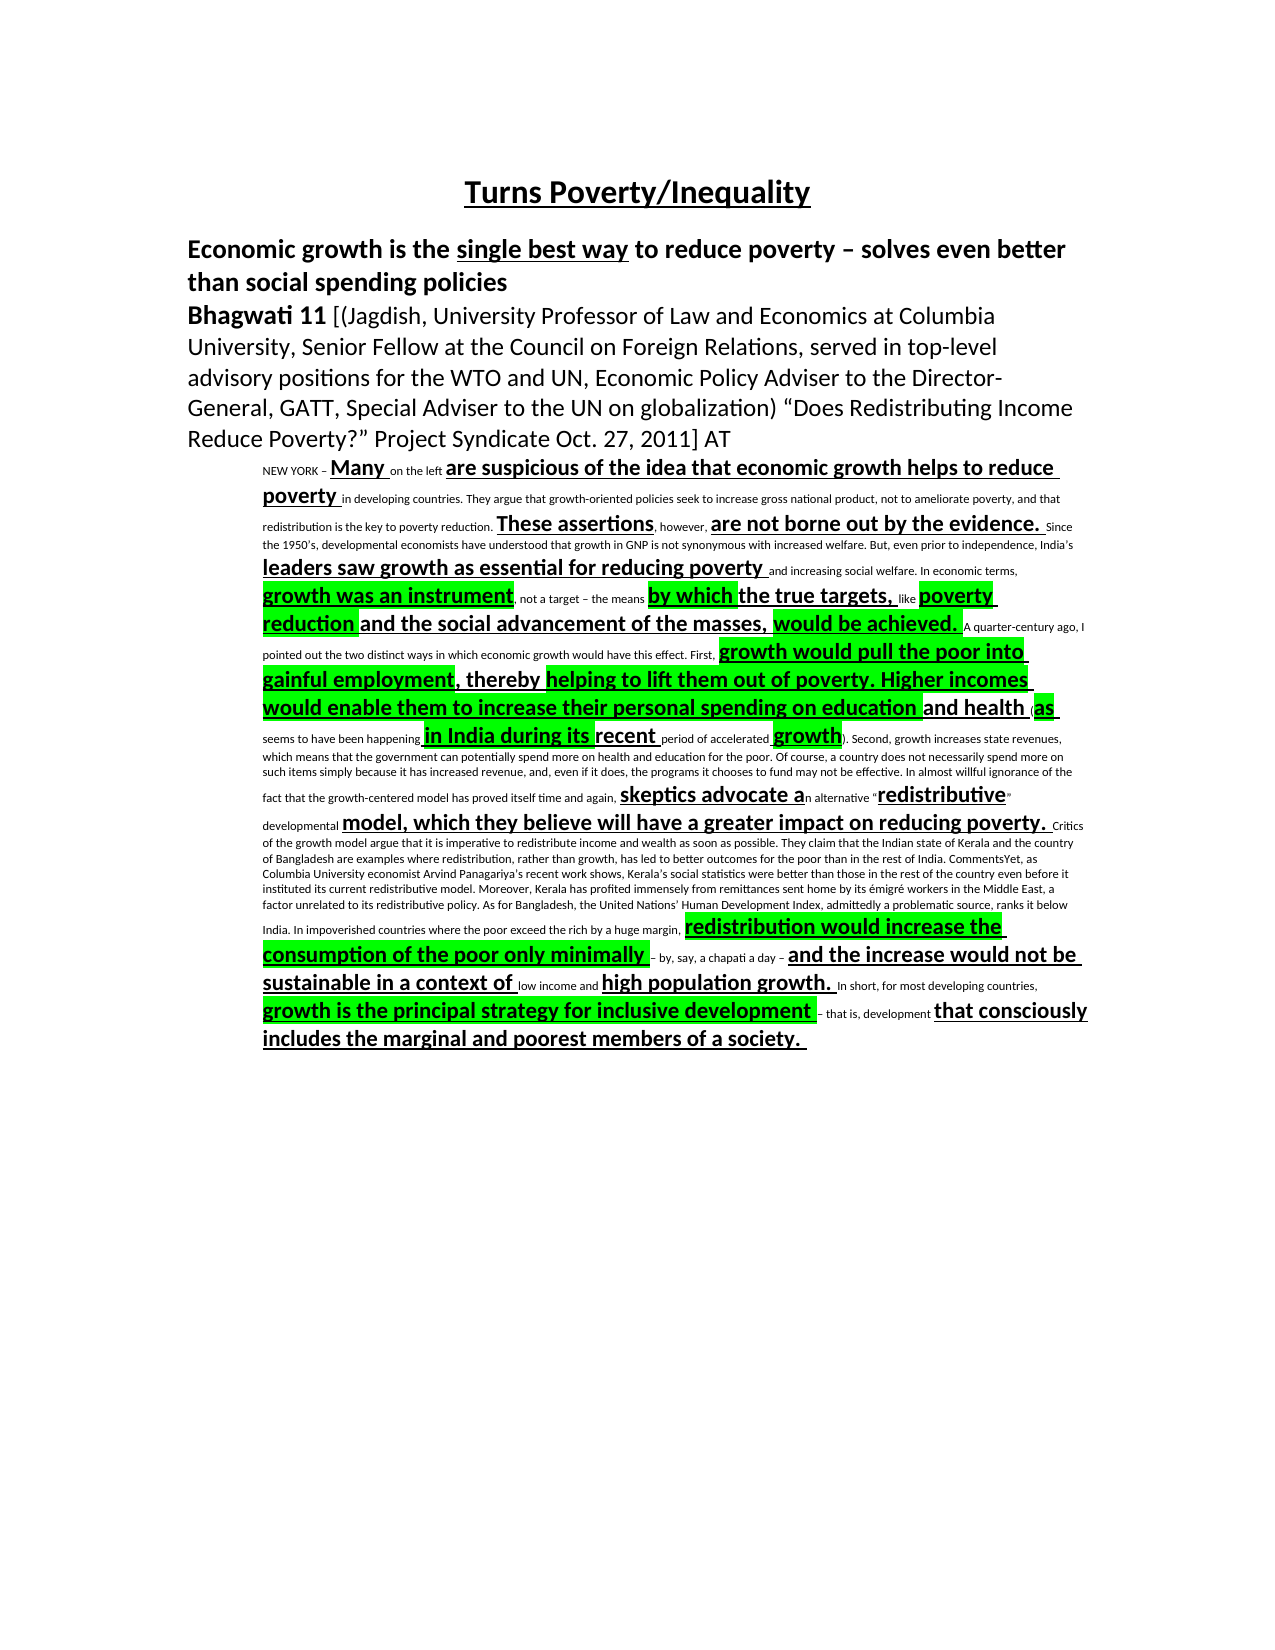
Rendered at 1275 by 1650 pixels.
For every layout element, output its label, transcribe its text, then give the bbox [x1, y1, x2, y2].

text Bhagwati 11 [(Jagdish, University Professor of Law and Economics at Columbia University, Senior Fellow at the Council on Foreign Relations, served in top-level advisory positions for the WTO and UN, Economic Policy Adviser to the Director-General, GATT, Special Adviser to the UN on globalization) “Does Redistributing Income Reduce Poverty?” Project Syndicate Oct. 27, 2011] AT [187, 298, 1087, 453]
subtitle Economic growth is the single best way to reduce poverty – solves even better than social spending policies [187, 232, 1087, 298]
text NEW YORK – Many on the left are suspicious of the idea that economic growth helps to reduce poverty in developing countries. They argue that growth-oriented policies seek to increase gross national product, not to ameliorate poverty, and that redistribution is the key to poverty reduction. These assertions, however, are not borne out by the evidence. Since the 1950’s, developmental economists have understood that growth in GNP is not synonymous with increased welfare. But, even prior to independence, India’s leaders saw growth as essential for reducing poverty and increasing social welfare. In economic terms, growth was an instrument, not a target – the means by which the true targets, like poverty reduction and the social advancement of the masses, would be achieved. A quarter-century ago, I pointed out the two distinct ways in which economic growth would have this effect. First, growth would pull the poor into gainful employment, thereby helping to lift them out of poverty. Higher incomes would enable them to increase their personal spending on education and health (as seems to have been happening in India during its recent period of accelerated growth). Second, growth increases state revenues, which means that the government can potentially spend more on health and education for the poor. Of course, a country does not necessarily spend more on such items simply because it has increased revenue, and, even if it does, the programs it chooses to fund may not be effective. In almost willful ignorance of the fact that the growth-centered model has proved itself time and again, skeptics advocate an alternative “redistributive” developmental model, which they believe will have a greater impact on reducing poverty. Critics of the growth model argue that it is imperative to redistribute income and wealth as soon as possible. They claim that the Indian state of Kerala and the country of Bangladesh are examples where redistribution, rather than growth, has led to better outcomes for the poor than in the rest of India. CommentsYet, as Columbia University economist Arvind Panagariya’s recent work shows, Kerala’s social statistics were better than those in the rest of the country even before it instituted its current redistributive model. Moreover, Kerala has profited immensely from remittances sent home by its émigré workers in the Middle East, a factor unrelated to its redistributive policy. As for Bangladesh, the United Nations’ Human Development Index, admittedly a problematic source, ranks it below India. In impoverished countries where the poor exceed the rich by a huge margin, redistribution would increase the consumption of the poor only minimally – by, say, a chapati a day – and the increase would not be sustainable in a context of low income and high population growth. In short, for most developing countries, growth is the principal strategy for inclusive development – that is, development that consciously includes the marginal and poorest members of a society. [262, 453, 1087, 1052]
subtitle Turns Poverty/Inequality [187, 171, 1087, 212]
